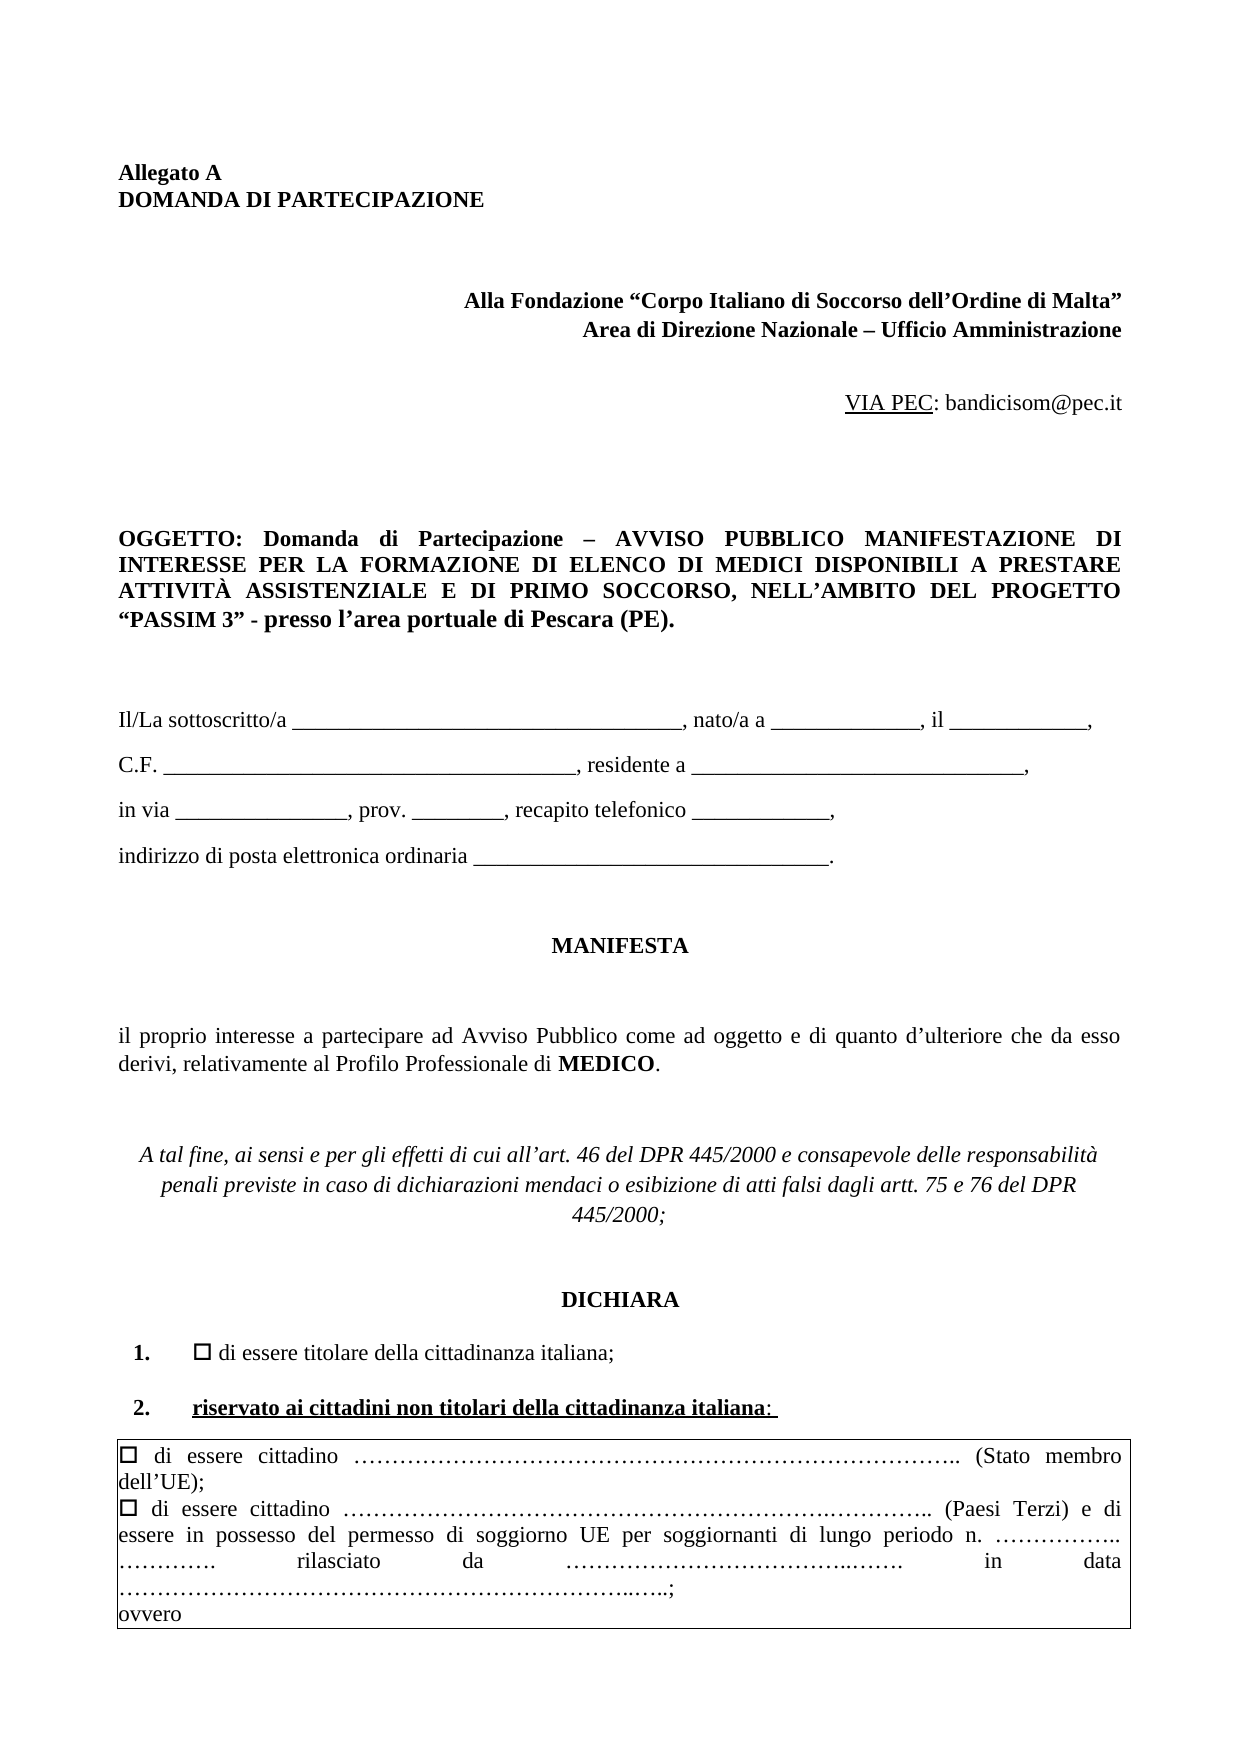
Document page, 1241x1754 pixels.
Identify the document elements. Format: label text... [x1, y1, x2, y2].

list di essere titolare della cittadinanza italiana; [133, 1339, 1122, 1365]
text VIA PEC: bandicisom@pec.it [118, 389, 1122, 416]
text OGGETTO: Domanda di Partecipazione – AVVISO PUBBLICO MANIFESTAZIONE DI INTERESSE PER LA FORMAZIONE DI ELENCO DI MEDICI DISPONIBILI A PRESTARE ATTIVITÀ ASSISTENZIALE E DI PRIMO SOCCORSO, NELL’AMBITO DEL PROGETTO “PASSIM 3” - presso l’area portuale di Pescara (PE). [118, 525, 1122, 632]
text MANIFESTA [118, 932, 1122, 958]
text Alla Fondazione “Corpo Italiano di Soccorso dell’Ordine di Malta” [118, 287, 1122, 314]
text ovvero [118, 1597, 1130, 1628]
text Allegato A [118, 159, 1122, 186]
text di essere cittadino ……………………………………………………….………….. (Paesi Terzi) e di essere in possesso del permesso di soggiorno UE per soggiornanti di lungo periodo n. ……………..…………. rilasciato da ………………………………..……. in data …………………………………………………………..…..; [118, 1494, 1122, 1597]
text DICHIARA [118, 1286, 1122, 1312]
text indirizzo di posta elettronica ordinaria _______________________________. [118, 842, 1122, 868]
text C.F. ____________________________________, residente a _____________________________, [118, 751, 1122, 778]
text di essere cittadino …………………………………………………………………….. (Stato membro dell’UE); [118, 1440, 1130, 1494]
text in via _______________, prov. ________, recapito telefonico ____________, [118, 797, 1122, 823]
text il proprio interesse a partecipare ad Avviso Pubblico come ad oggetto e di quanto d’ulteriore che da esso derivi, relativamente al Profilo Professionale di MEDICO. [118, 1022, 1122, 1077]
text DOMANDA DI PARTECIPAZIONE [118, 186, 1122, 212]
list riservato ai cittadini non titolari della cittadinanza italiana: [133, 1394, 1122, 1420]
text A tal fine, ai sensi e per gli effetti di cui all’art. 46 del DPR 445/2000 e consapevole delle responsabilità penali previste in caso di dichiarazioni mendaci o esibizione di atti falsi dagli artt. 75 e 76 del DPR 445/2000; [118, 1141, 1122, 1227]
text Area di Direzione Nazionale – Ufficio Amministrazione [118, 316, 1122, 342]
text Il/La sottoscritto/a __________________________________, nato/a a _____________, il ____________, [118, 706, 1122, 733]
